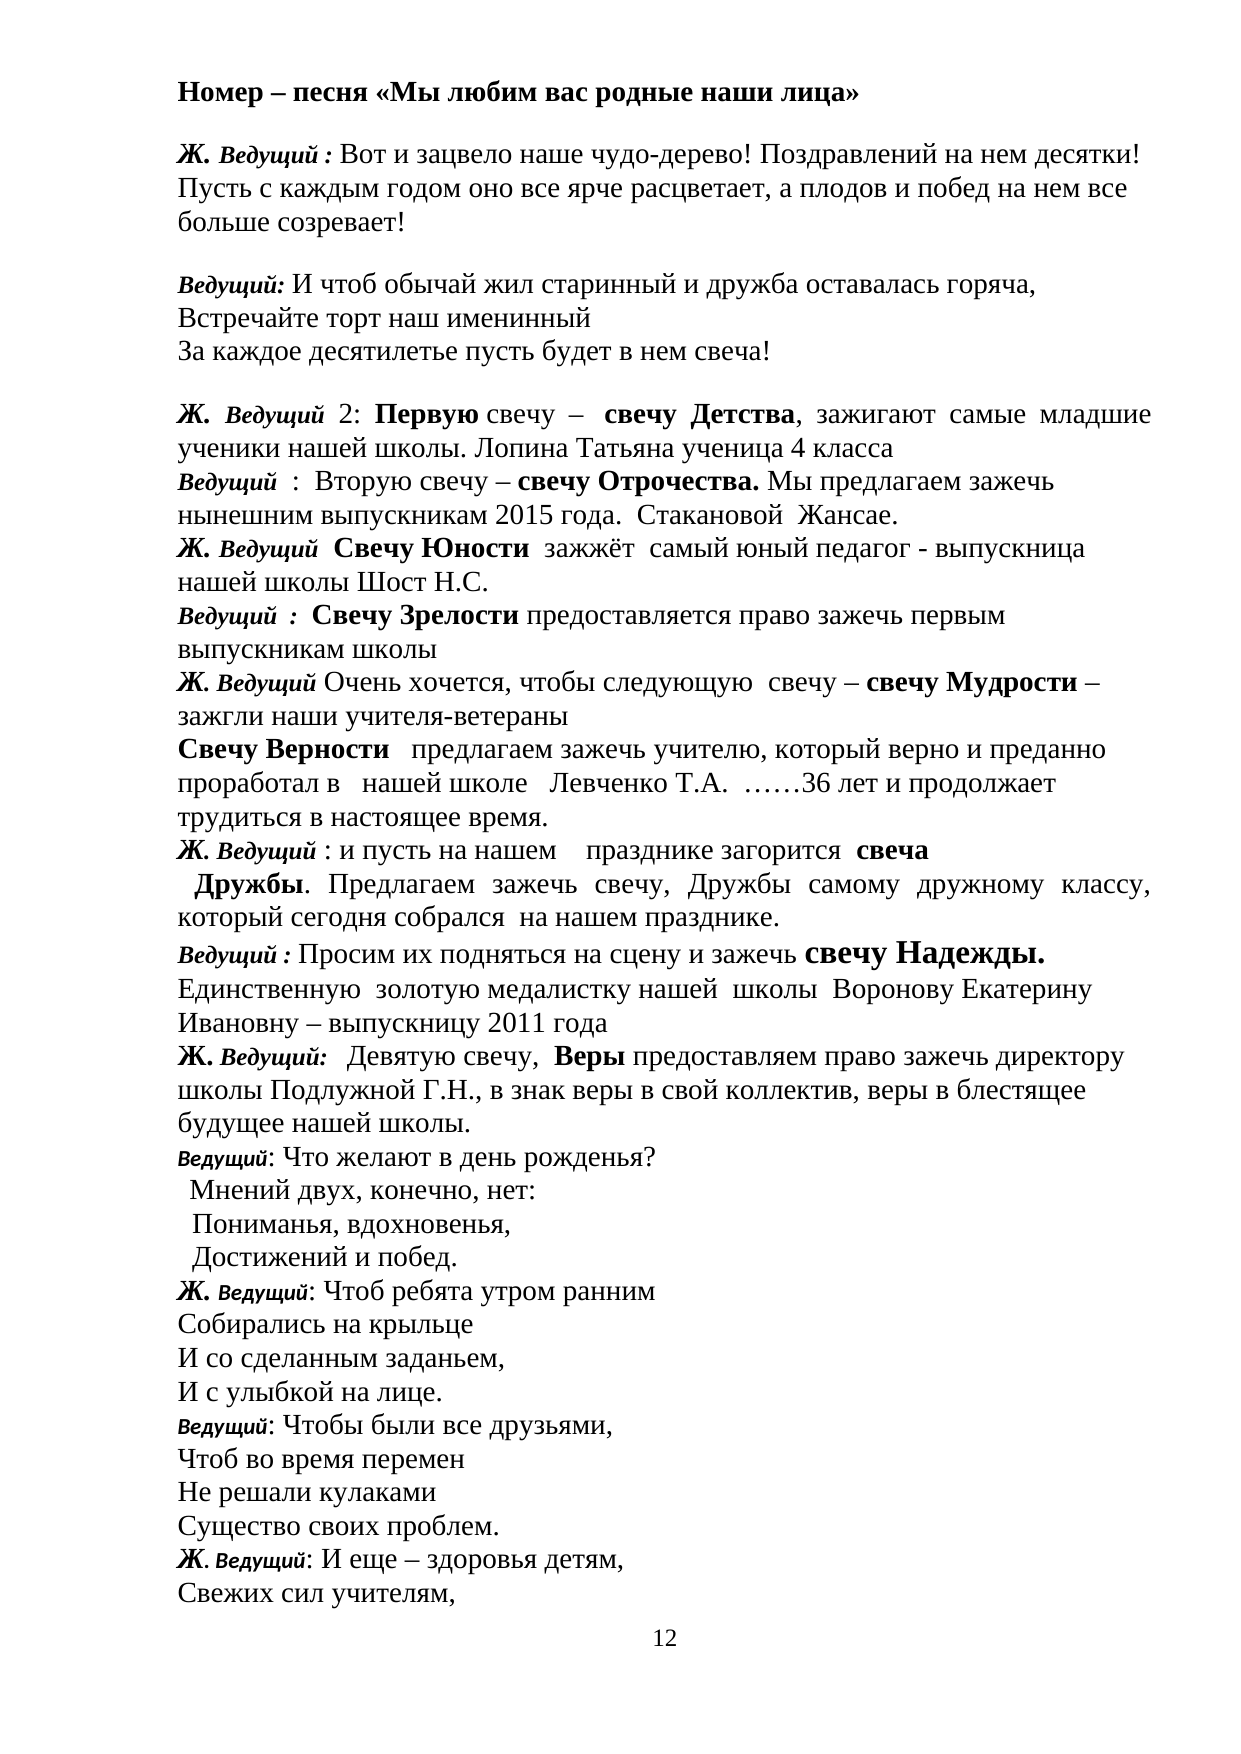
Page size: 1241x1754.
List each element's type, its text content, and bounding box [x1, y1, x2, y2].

text Ведущий : Свечу Зрелости предоставляется право зажечь первым выпускникам школы [177, 597, 1152, 664]
text Достижений и побед. [177, 1239, 1152, 1273]
text Ж. Ведущий: И еще – здоровья детям, [177, 1541, 1152, 1575]
text Ж. Ведущий Свечу Юности зажжёт самый юный педагог - выпускница нашей школы Шост Н.С. [177, 530, 1152, 597]
text Ведущий : Просим их подняться на сцену и зажечь свечу Надежды. Единственную золотую медалистку нашей школы Воронову Екатерину Ивановну – выпускницу 2011 года [177, 933, 1152, 1038]
text И с улыбкой на лице. [177, 1374, 1152, 1407]
text Свежих сил учителям, [177, 1575, 1152, 1608]
text Дружбы. Предлагаем зажечь свечу, Дружбы самому дружному классу, который сегодня собрался на нашем празднике. [177, 866, 1152, 933]
text И со сделанным заданьем, [177, 1340, 1152, 1374]
text Ж. Ведущий: Девятую свечу, Веры предоставляем право зажечь директору школы Подлужной Г.Н., в знак веры в свой коллектив, веры в блестящее будущее нашей школы. [177, 1038, 1152, 1139]
text Мнений двух, конечно, нет: [182, 1172, 1152, 1206]
text Ж. Ведущий : Вот и зацвело наше чудо-дерево! Поздравлений на нем десятки! Пусть с каждым годом оно все ярче расцветает, а плодов и побед на нем все больше созревает! [177, 137, 1152, 237]
text Ж. Ведущий : и пусть на нашем празднике загорится свеча [177, 832, 1152, 866]
text Чтоб во время перемен [177, 1441, 1152, 1474]
text Ведущий: И чтоб обычай жил старинный и дружба оставалась горяча, Встречайте торт наш именинный За каждое десятилетье пусть будет в нем свеча! [177, 266, 1152, 367]
text Ведущий : Вторую свечу – свечу Отрочества. Мы предлагаем зажечь нынешним выпускникам 2015 года. Стакановой Жансае. [177, 463, 1152, 530]
text Ж. Ведущий: Чтоб ребята утром ранним [177, 1273, 1152, 1307]
text Ж. Ведущий 2: Первую свечу – свечу Детства, зажигают самые младшие ученики нашей школы. Лопина Татьяна ученица 4 класса [177, 396, 1152, 463]
text Номер – песня «Мы любим вас родные наши лица» [177, 74, 1152, 107]
text Свечу Верности предлагаем зажечь учителю, который верно и преданно проработал в нашей школе Левченко Т.А. ……36 лет и продолжает трудиться в настоящее время. [177, 732, 1152, 832]
text Пониманья, вдохновенья, [177, 1206, 1152, 1239]
text Собирались на крыльце [177, 1307, 1152, 1340]
text Ж. Ведущий Очень хочется, чтобы следующую свечу – свечу Мудрости – зажгли наши учителя-ветераны [177, 664, 1152, 732]
text Ведущий: Что желают в день рожденья? [177, 1139, 1152, 1172]
text Существо своих проблем. [177, 1508, 1152, 1541]
text Ведущий: Чтобы были все друзьями, [177, 1407, 1152, 1441]
text Не решали кулаками [177, 1474, 1152, 1508]
